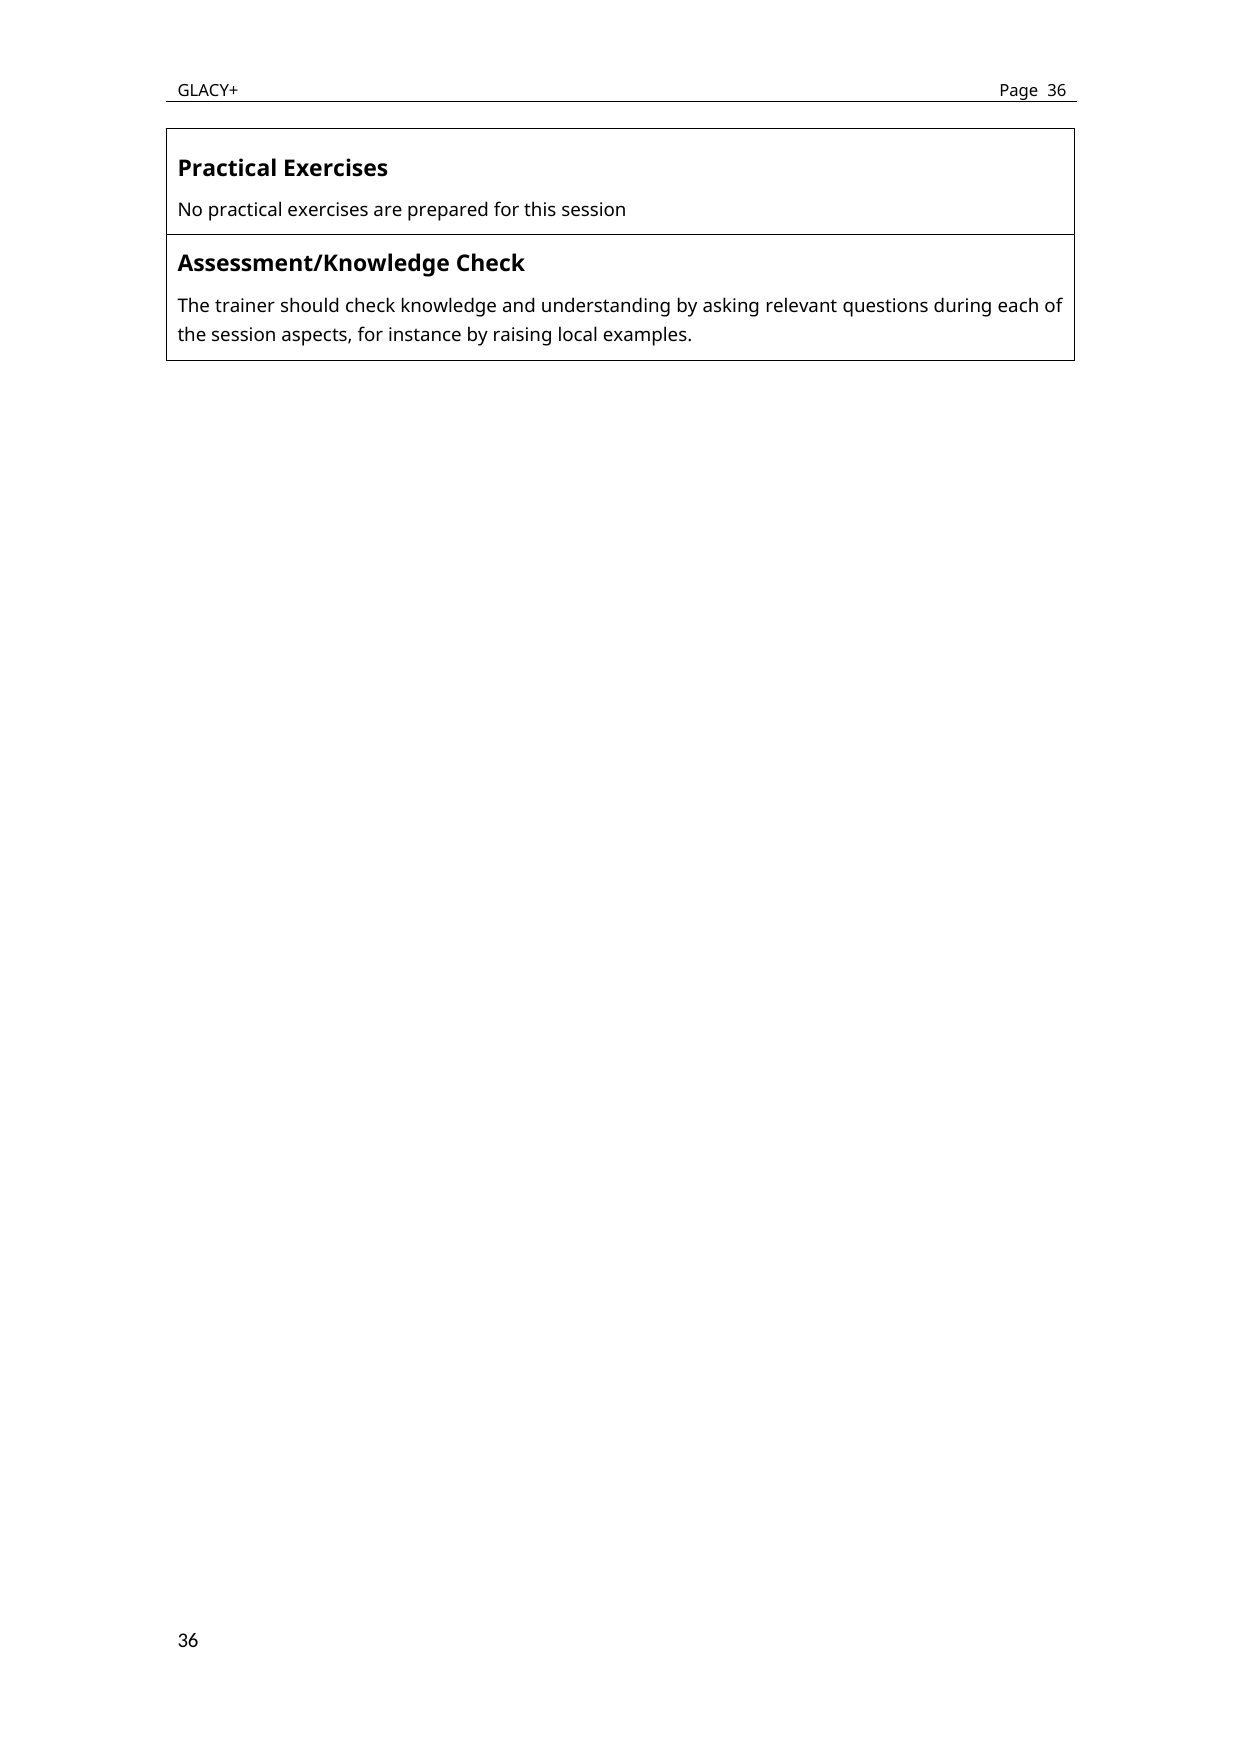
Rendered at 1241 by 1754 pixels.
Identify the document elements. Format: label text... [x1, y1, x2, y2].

table_cell Assessment/Knowledge Check The trainer should check knowledge and understanding by asking relevant questions during each of the session aspects, for instance by raising local examples. [167, 235, 1074, 360]
table_cell Practical Exercises No practical exercises are prepared for this session [167, 129, 1074, 234]
